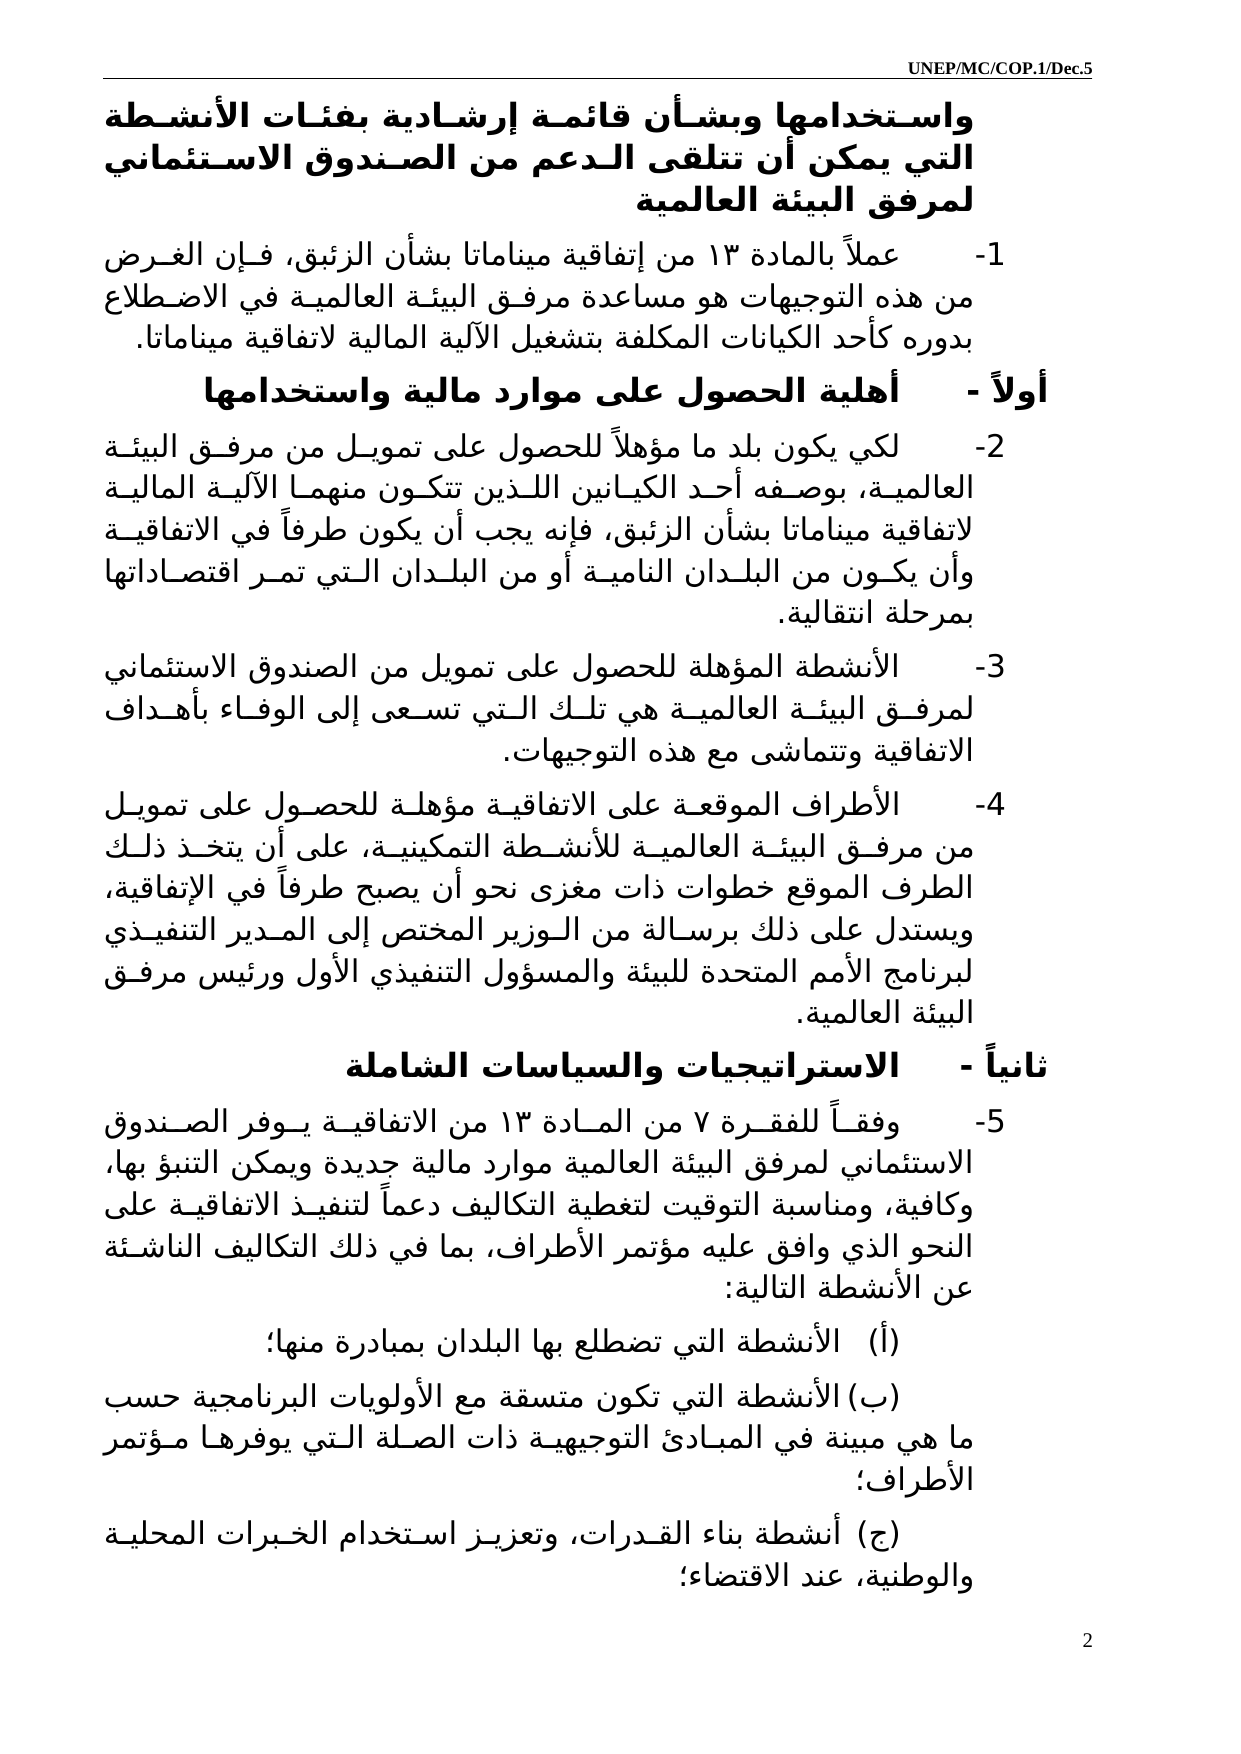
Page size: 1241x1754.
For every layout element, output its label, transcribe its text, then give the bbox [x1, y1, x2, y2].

list لكي يكون بلد ما مؤهلاً للحصول على تمويل من مرفق البيئة العالمية، بوصفه أحد الكيانين اللذين تتكون منهما الآلية المالية لاتفاقية ميناماتا بشأن الزئبق، فإنه يجب أن يكون طرفاً في الاتفاقية وأن يكون من البلدان النامية أو من البلدان التي تمر اقتصاداتها بمرحلة انتقالية. [103, 424, 974, 632]
text (ج) أنشطة بناء القدرات، وتعزيز استخدام الخبرات المحلية والوطنية، عند الاقتضاء؛ [103, 1511, 974, 1594]
list الأنشطة المؤهلة للحصول على تمويل من الصندوق الاستئماني لمرفق البيئة العالمية هي تلك التي تسعى إلى الوفاء بأهداف الاتفاقية وتتماشى مع هذه التوجيهات. [103, 644, 974, 769]
list الأطراف الموقعة على الاتفاقية مؤهلة للحصول على تمويل من مرفق البيئة العالمية للأنشطة التمكينية، على أن يتخذ ذلك الطرف الموقع خطوات ذات مغزى نحو أن يصبح طرفاً في الإتفاقية، ويستدل على ذلك برسالة من الوزير المختص إلى المدير التنفيذي لبرنامج الأمم المتحدة للبيئة والمسؤول التنفيذي الأول ورئيس مرفق البيئة العالمية. [103, 782, 974, 1032]
text أولاً - أهلية الحصول على موارد مالية واستخدامها [103, 369, 1048, 411]
list وفقاً للفقرة ٧ من المادة ١٣ من الاتفاقية يوفر الصندوق الاستئماني لمرفق البيئة العالمية موارد مالية جديدة ويمكن التنبؤ بها، وكافية، ومناسبة التوقيت لتغطية التكاليف دعماً لتنفيذ الاتفاقية على النحو الذي وافق عليه مؤتمر الأطراف، بما في ذلك التكاليف الناشئة عن الأنشطة التالية: [103, 1099, 974, 1307]
text ثانياً - الاستراتيجيات والسياسات الشاملة [103, 1044, 1048, 1086]
text (أ) الأنشطة التي تضطلع بها البلدان بمبادرة منها؛ [103, 1319, 974, 1361]
text (ب) الأنشطة التي تكون متسقة مع الأولويات البرنامجية حسب ما هي مبينة في المبادئ التوجيهية ذات الصلة التي يوفرها مؤتمر الأطراف؛ [103, 1374, 974, 1499]
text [103, 94, 974, 219]
list عملاً بالمادة ١٣ من إتفاقية ميناماتا بشأن الزئبق، فإن الغرض من هذه التوجيهات هو مساعدة مرفق البيئة العالمية في الاضطلاع بدوره كأحد الكيانات المكلفة بتشغيل الآلية المالية لاتفاقية ميناماتا. [103, 232, 974, 357]
